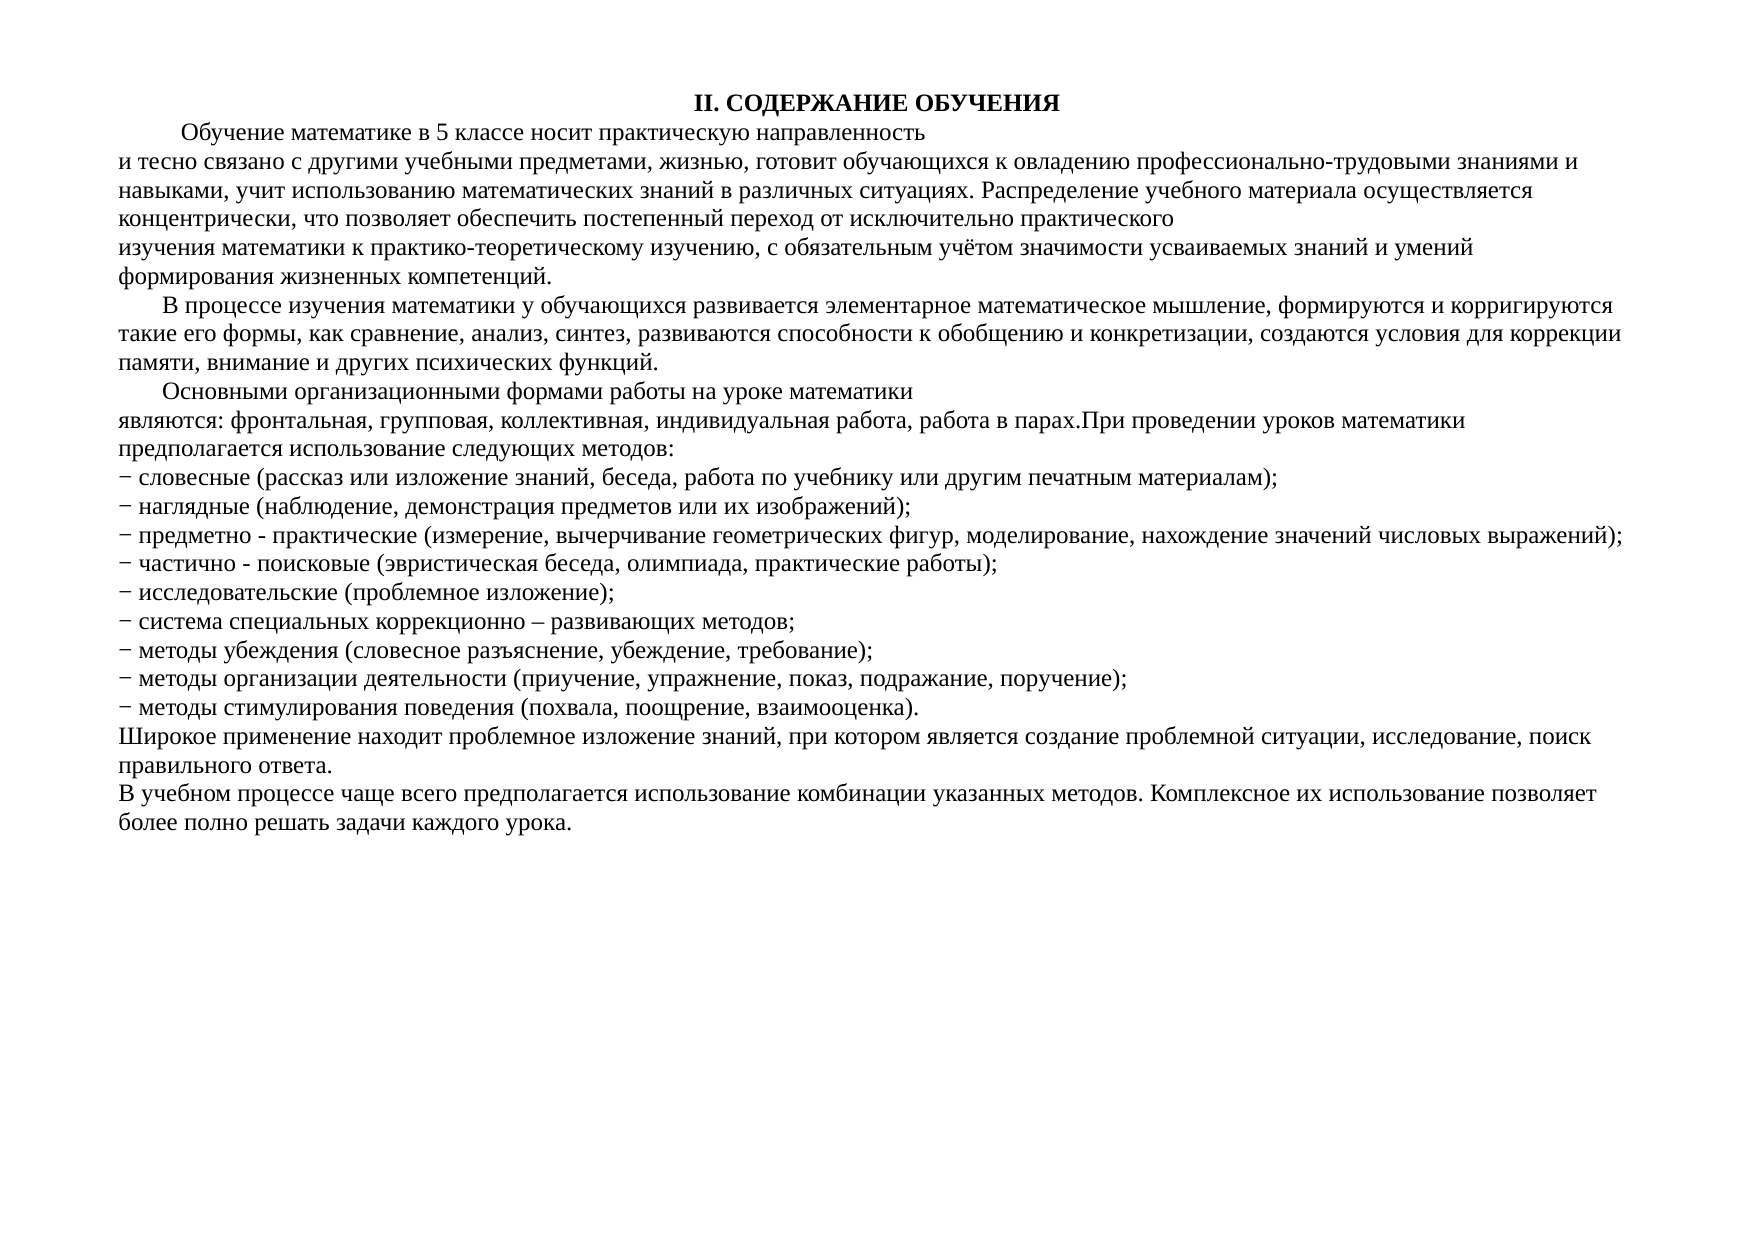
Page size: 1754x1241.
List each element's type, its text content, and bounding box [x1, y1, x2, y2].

text Основными организационными формами работы на уроке математики [118, 376, 1636, 405]
text − исследовательские (проблемное изложение); [118, 577, 1636, 606]
text − частично - поисковые (эвристическая беседа, олимпиада, практические работы); [118, 548, 1636, 577]
text изучения математики к практико-теоретическому изучению, с обязательным учётом значимости усваиваемых знаний и умений формирования жизненных компетенций. [118, 232, 1636, 290]
text − система специальных коррекционно – развивающих методов; [118, 606, 1636, 635]
text являются: фронтальная, групповая, коллективная, индивидуальная работа, работа в парах.При проведении уроков математики предполагается использование следующих методов: [118, 405, 1636, 462]
text Обучение математике в 5 классе носит практическую направленность [118, 117, 1636, 146]
text В учебном процессе чаще всего предполагается использование комбинации указанных методов. Комплексное их использование позволяет более полно решать задачи каждого урока. [118, 778, 1636, 836]
text и тесно связано с другими учебными предметами, жизнью, готовит обучающихся к овладению профессионально-трудовыми знаниями и навыками, учит использованию математических знаний в различных ситуациях. Распределение учебного материала осуществляется концентрически, что позволяет обеспечить постепенный переход от исключительно практического [118, 146, 1636, 232]
text − методы убеждения (словесное разъяснение, убеждение, требование); [118, 635, 1636, 663]
text Широкое применение находит проблемное изложение знаний, при котором является создание проблемной ситуации, исследование, поиск правильного ответа. [118, 721, 1636, 778]
text − предметно - практические (измерение, вычерчивание геометрических фигур, моделирование, нахождение значений числовых выражений); [118, 520, 1636, 548]
text − методы организации деятельности (приучение, упражнение, показ, подражание, поручение); [118, 663, 1636, 692]
text II. СОДЕРЖАНИЕ ОБУЧЕНИЯ [118, 88, 1636, 117]
text В процессе изучения математики у обучающихся развивается элементарное математическое мышление, формируются и корригируются такие его формы, как сравнение, анализ, синтез, развиваются способности к обобщению и конкретизации, создаются условия для коррекции памяти, внимание и других психических функций. [118, 290, 1636, 376]
text − методы стимулирования поведения (похвала, поощрение, взаимооценка). [118, 692, 1636, 721]
text − наглядные (наблюдение, демонстрация предметов или их изображений); [118, 491, 1636, 520]
text − словесные (рассказ или изложение знаний, беседа, работа по учебнику или другим печатным материалам); [118, 462, 1636, 491]
